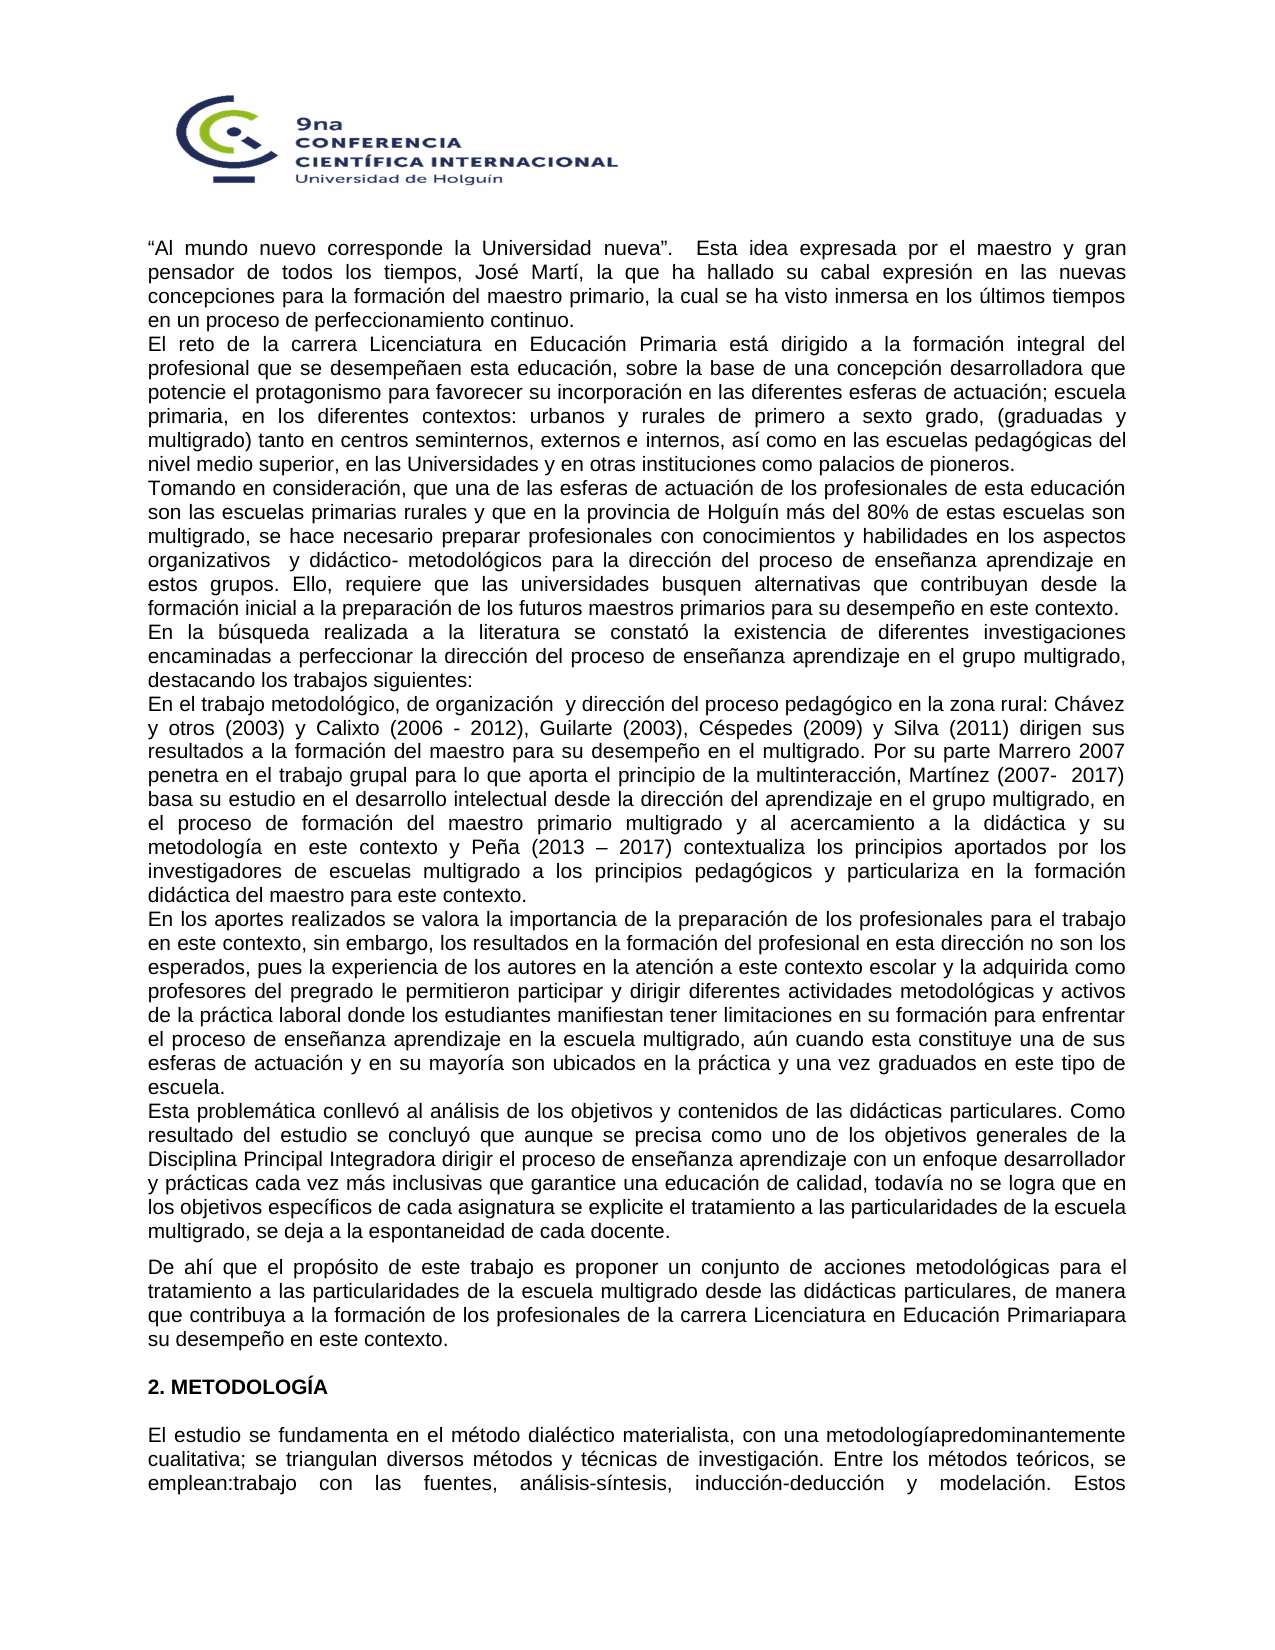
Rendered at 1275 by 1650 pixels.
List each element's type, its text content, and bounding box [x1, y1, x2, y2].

picture [147, 73, 662, 210]
text En los aportes realizados se valora la importancia de la preparación de los profesionales para el trabajo en este contexto, sin embargo, los resultados en la formación del profesional en esta dirección no son los esperados, pues la experiencia de los autores en la atención a este contexto escolar y la adquirida como profesores del pregrado le permitieron participar y dirigir diferentes actividades metodológicas y activos de la práctica laboral donde los estudiantes manifiestan tener limitaciones en su formación para enfrentar el proceso de enseñanza aprendizaje en la escuela multigrado, aún cuando esta constituye una de sus esferas de actuación y en su mayoría son ubicados en la práctica y una vez graduados en este tipo de escuela. [148, 907, 1127, 1099]
text En la búsqueda realizada a la literatura se constató la existencia de diferentes investigaciones encaminadas a perfeccionar la dirección del proceso de enseñanza aprendizaje en el grupo multigrado, destacando los trabajos siguientes: [148, 619, 1127, 691]
text De ahí que el propósito de este trabajo es proponer un conjunto de acciones metodológicas para el tratamiento a las particularidades de la escuela multigrado desde las didácticas particulares, de manera que contribuya a la formación de los profesionales de la carrera Licenciatura en Educación Primariapara su desempeño en este contexto. [148, 1255, 1127, 1351]
text El reto de la carrera Licenciatura en Educación Primaria está dirigido a la formación integral del profesional que se desempeñaen esta educación, sobre la base de una concepción desarrolladora que potencie el protagonismo para favorecer su incorporación en las diferentes esferas de actuación; escuela primaria, en los diferentes contextos: urbanos y rurales de primero a sexto grado, (graduadas y multigrado) tanto en centros seminternos, externos e internos, así como en las escuelas pedagógicas del nivel medio superior, en las Universidades y en otras instituciones como palacios de pioneros. [148, 332, 1127, 476]
text Tomando en consideración, que una de las esferas de actuación de los profesionales de esta educación son las escuelas primarias rurales y que en la provincia de Holguín más del 80% de estas escuelas son multigrado, se hace necesario preparar profesionales con conocimientos y habilidades en los aspectos organizativos y didáctico- metodológicos para la dirección del proceso de enseñanza aprendizaje en estos grupos. Ello, requiere que las universidades busquen alternativas que contribuyan desde la formación inicial a la preparación de los futuros maestros primarios para su desempeño en este contexto. [148, 476, 1127, 619]
text En el trabajo metodológico, de organización y dirección del proceso pedagógico en la zona rural: Chávez y otros (2003) y Calixto (2006 - 2012), Guilarte (2003), Céspedes (2009) y Silva (2011) dirigen sus resultados a la formación del maestro para su desempeño en el multigrado. Por su parte Marrero 2007 penetra en el trabajo grupal para lo que aporta el principio de la multinteracción, Martínez (2007- 2017) basa su estudio en el desarrollo intelectual desde la dirección del aprendizaje en el grupo multigrado, en el proceso de formación del maestro primario multigrado y al acercamiento a la didáctica y su metodología en este contexto y Peña (2013 – 2017) contextualiza los principios aportados por los investigadores de escuelas multigrado a los principios pedagógicos y particulariza en la formación didáctica del maestro para este contexto. [148, 691, 1127, 907]
text “Al mundo nuevo corresponde la Universidad nueva”. Esta idea expresada por el maestro y gran pensador de todos los tiempos, José Martí, la que ha hallado su cabal expresión en las nuevas concepciones para la formación del maestro primario, la cual se ha visto inmersa en los últimos tiempos en un proceso de perfeccionamiento continuo. [148, 236, 1127, 332]
text 2. METODOLOGÍA [148, 1375, 1127, 1399]
text Esta problemática conllevó al análisis de los objetivos y contenidos de las didácticas particulares. Como resultado del estudio se concluyó que aunque se precisa como uno de los objetivos generales de la Disciplina Principal Integradora dirigir el proceso de enseñanza aprendizaje con un enfoque desarrollador y prácticas cada vez más inclusivas que garantice una educación de calidad, todavía no se logra que en los objetivos específicos de cada asignatura se explicite el tratamiento a las particularidades de la escuela multigrado, se deja a la espontaneidad de cada docente. [148, 1099, 1127, 1242]
